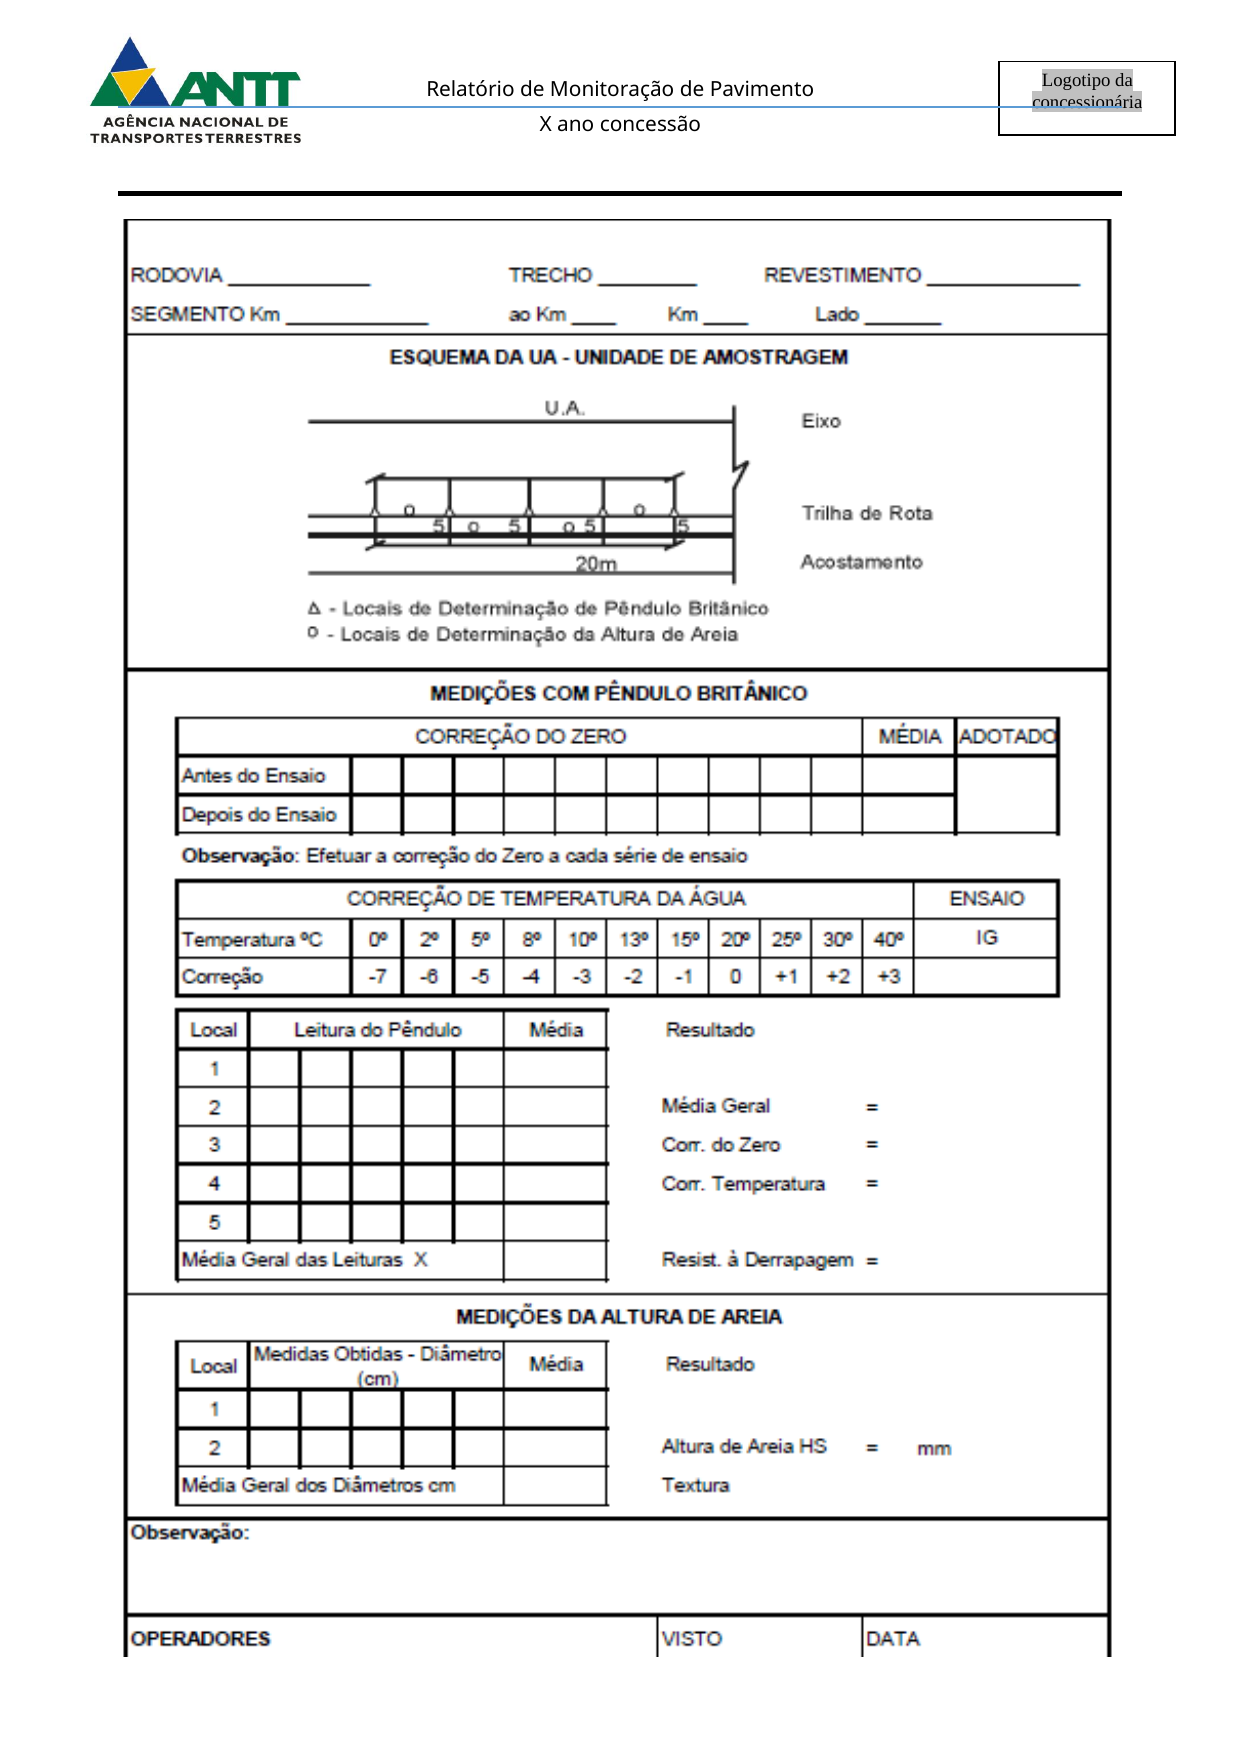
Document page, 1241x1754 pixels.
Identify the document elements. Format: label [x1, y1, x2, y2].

picture [86, 33, 305, 148]
picture [118, 219, 1118, 1657]
